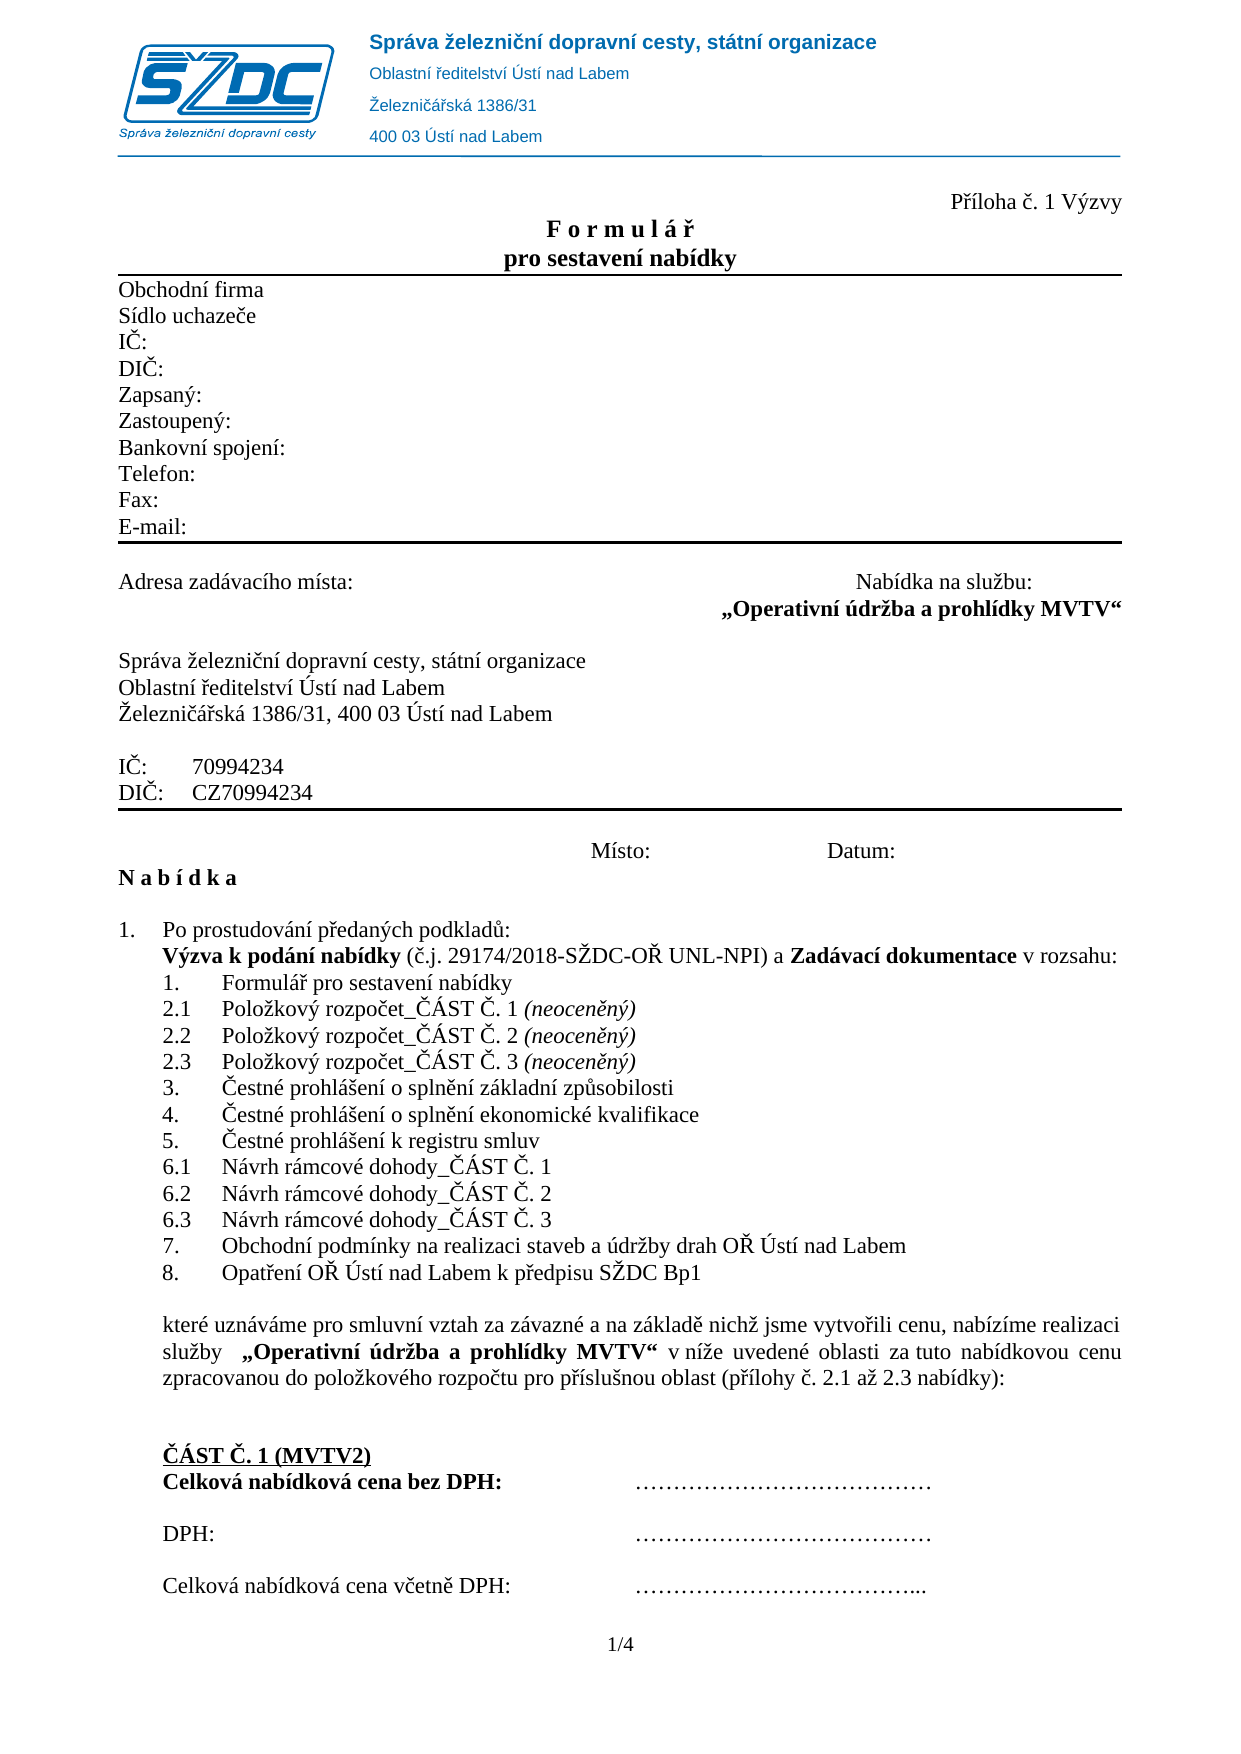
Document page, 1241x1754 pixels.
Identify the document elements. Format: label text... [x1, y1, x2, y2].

text Bankovní spojení: [118, 434, 1122, 460]
text které uznáváme pro smluvní vztah za závazné a na základě nichž jsme vytvořili cenu, nabízíme realizaci služby „Operativní údržba a prohlídky MVTV“ v níže uvedené oblasti za tuto nabídkovou cenu zpracovanou do položkového rozpočtu pro příslušnou oblast (přílohy č. 2.1 až 2.3 nabídky): [162, 1312, 1122, 1391]
list Návrh rámcové dohody_ČÁST Č. 2 [162, 1180, 1122, 1206]
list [162, 1468, 1122, 1495]
text Oblastní ředitelství Ústí nad Labem [118, 674, 1122, 700]
text Fax: [118, 486, 1122, 513]
text N a b í d k a [118, 863, 1122, 890]
list Čestné prohlášení k registru smluv [162, 1127, 1122, 1153]
text Železničářská 1386/31, 400 03 Ústí nad Labem [118, 700, 1122, 727]
list Položkový rozpočet_ČÁST Č. 2 (neoceněný) [162, 1022, 1122, 1048]
text DIČ: [118, 355, 1122, 381]
text Místo: Datum: [591, 837, 1122, 863]
list Návrh rámcové dohody_ČÁST Č. 1 [162, 1153, 1122, 1180]
text Sídlo uchazeče [118, 302, 1122, 328]
list Čestné prohlášení o splnění základní způsobilosti [162, 1074, 1122, 1101]
text DIČ: CZ70994234 [118, 779, 1122, 808]
list Položkový rozpočet_ČÁST Č. 1 (neoceněný) [162, 995, 1122, 1022]
text Telefon: [118, 460, 1122, 486]
text Adresa zadávacího místa: Nabídka na službu: [118, 568, 1122, 595]
list Čestné prohlášení o splnění ekonomické kvalifikace [162, 1101, 1122, 1127]
text Zapsaný: [118, 381, 1122, 407]
text Zastoupený: [118, 407, 1122, 434]
text E-mail: [118, 513, 1122, 541]
list Položkový rozpočet_ČÁST Č. 3 (neoceněný) [162, 1048, 1122, 1074]
text IČ: [118, 328, 1122, 355]
text pro sestavení nabídky [118, 243, 1122, 274]
text F o r m u l á ř [118, 214, 1122, 243]
text IČ: 70994234 [118, 753, 1122, 779]
list Opatření OŘ Ústí nad Labem k předpisu SŽDC Bp1 [162, 1259, 1122, 1285]
list Obchodní podmínky na realizaci staveb a údržby drah OŘ Ústí nad Labem [162, 1232, 1122, 1259]
list Po prostudování předaných podkladů: [118, 916, 1122, 943]
text „Operativní údržba a prohlídky MVTV“ [576, 595, 1122, 621]
text Správa železniční dopravní cesty, státní organizace [118, 647, 1122, 674]
list Formulář pro sestavení nabídky [162, 969, 1122, 995]
text Výzva k podání nabídky (č.j. 29174/2018-SŽDC-OŘ UNL-NPI) a Zadávací dokumentace v rozsahu: [162, 943, 1122, 969]
list Celková nabídková cena včetně DPH: ………………………………... [162, 1572, 1122, 1599]
list DPH: ………………………………… [162, 1520, 1122, 1572]
text Příloha č. 1 Výzvy [118, 188, 1122, 214]
text Obchodní firma [118, 276, 1122, 302]
list ČÁST Č. 1 (MVTV2) [118, 1442, 1122, 1468]
list Návrh rámcové dohody_ČÁST Č. 3 [162, 1206, 1122, 1232]
